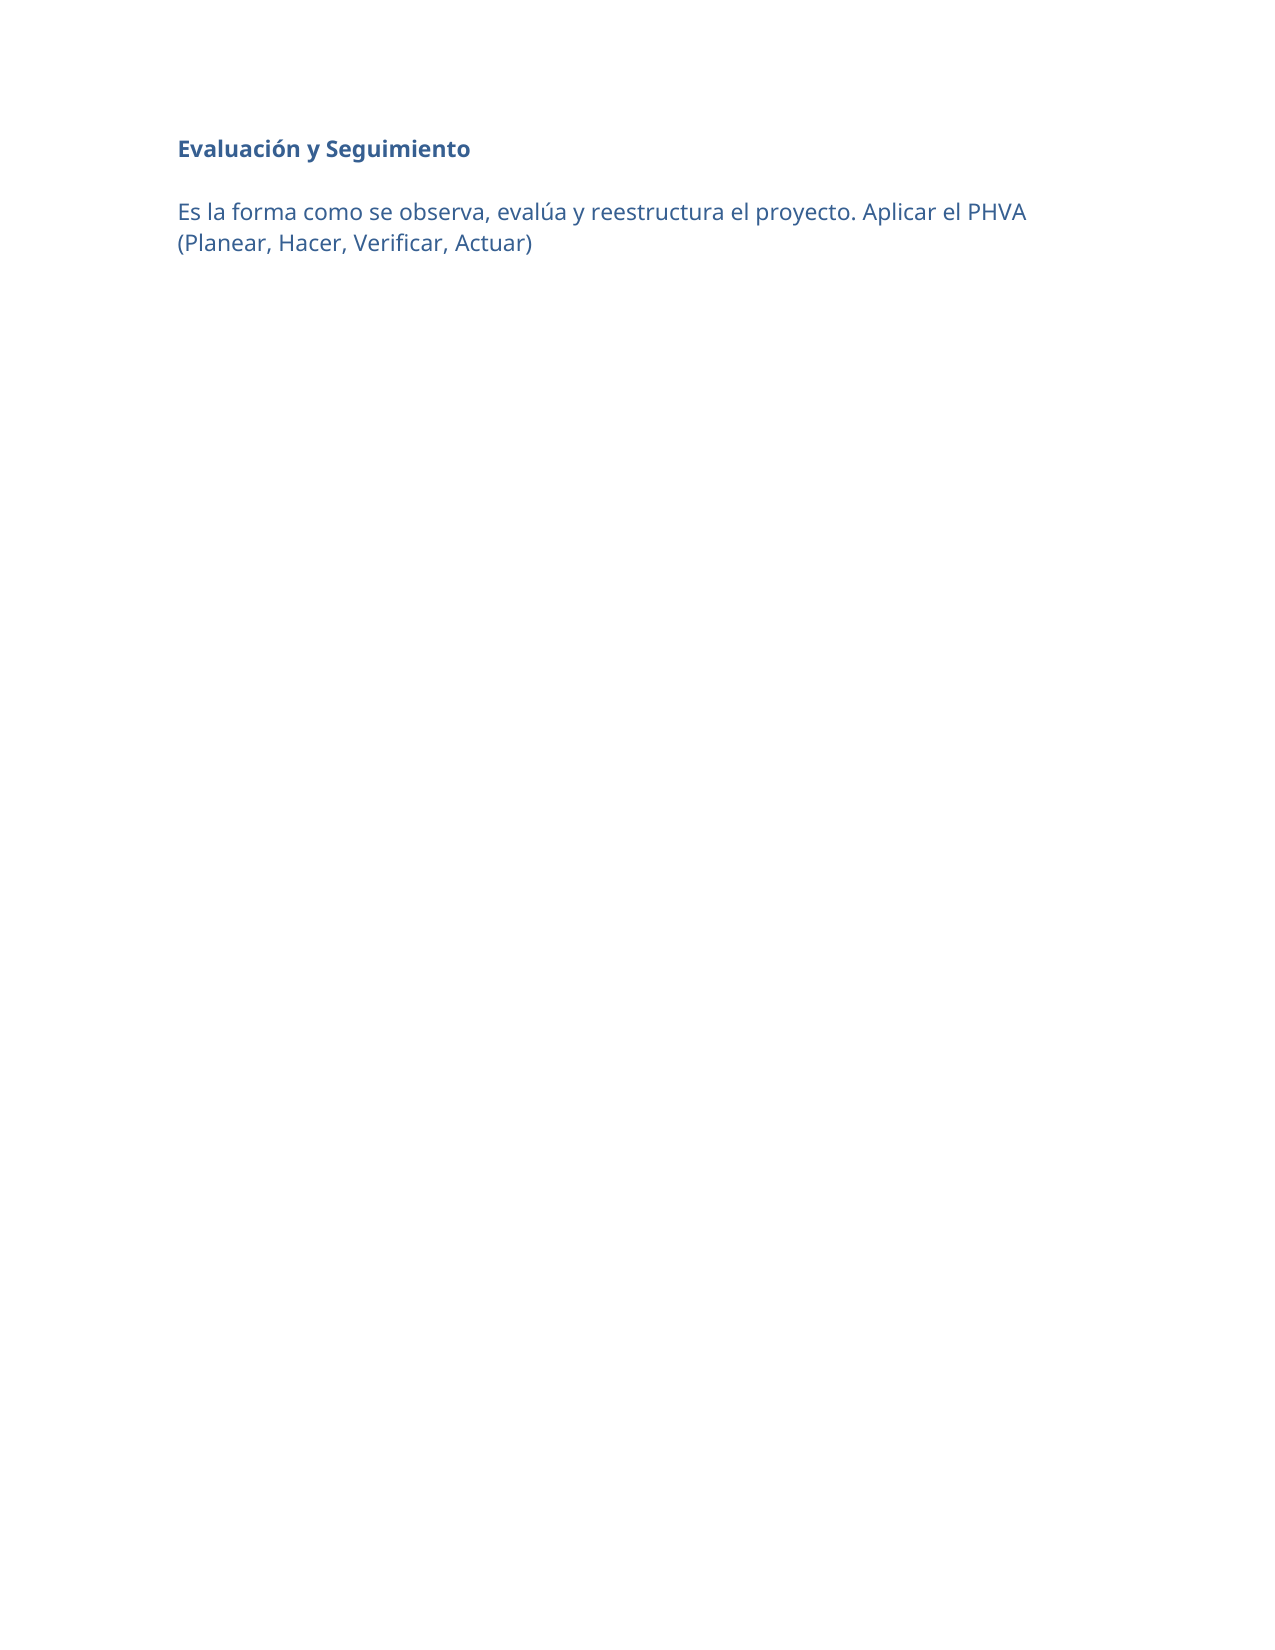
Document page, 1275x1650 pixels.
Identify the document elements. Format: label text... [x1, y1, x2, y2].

text Es la forma como se observa, evalúa y reestructura el proyecto. Aplicar el PHVA [177, 195, 1098, 227]
text (Planear, Hacer, Verificar, Actuar) [177, 227, 1098, 258]
text Evaluación y Seguimiento [177, 133, 1098, 164]
